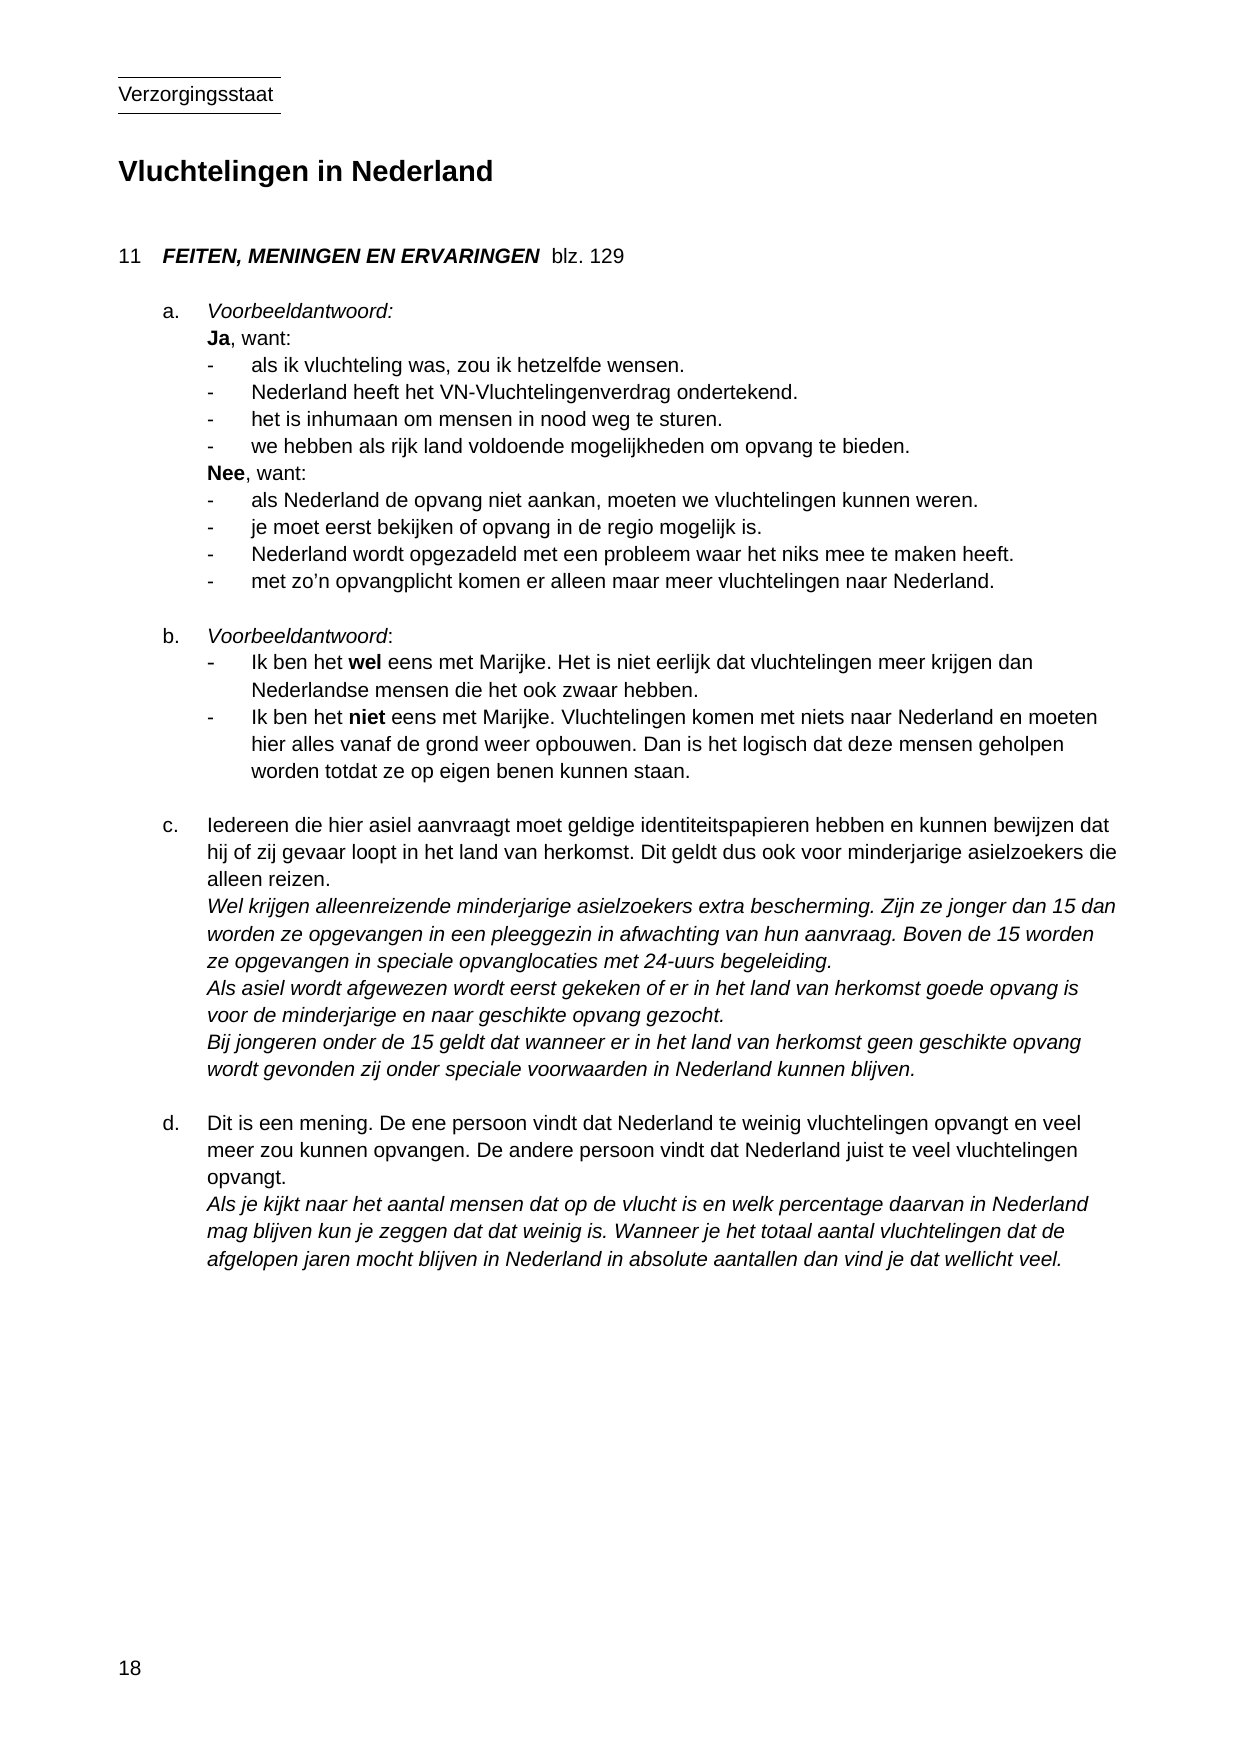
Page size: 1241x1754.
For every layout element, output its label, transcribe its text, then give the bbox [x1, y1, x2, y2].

text - we hebben als rijk land voldoende mogelijkheden om opvang te bieden. [207, 431, 1122, 458]
text Bij jongeren onder de 15 geldt dat wanneer er in het land van herkomst geen geschikte opvang wordt gevonden zij onder speciale voorwaarden in Nederland kunnen blijven. [207, 1027, 1122, 1081]
text - Nederland wordt opgezadeld met een probleem waar het niks mee te maken heeft. [207, 539, 1122, 566]
text - als ik vluchteling was, zou ik hetzelfde wensen. [207, 349, 1122, 377]
text b. Voorbeeldantwoord: [162, 620, 1122, 647]
text d. Dit is een mening. De ene persoon vindt dat Nederland te weinig vluchtelingen opvangt en veel meer zou kunnen opvangen. De andere persoon vindt dat Nederland juist te veel vluchtelingen opvangt. [162, 1108, 1122, 1189]
text - je moet eerst bekijken of opvang in de regio mogelijk is. [207, 512, 1122, 539]
text 11 FEITEN, MENINGEN EN ERVARINGEN blz. 129 [118, 241, 1122, 268]
text - als Nederland de opvang niet aankan, moeten we vluchtelingen kunnen weren. [207, 485, 1122, 512]
text - Ik ben het niet eens met Marijke. Vluchtelingen komen met niets naar Nederland en moeten hier alles vanaf de grond weer opbouwen. Dan is het logisch dat deze mensen geholpen worden totdat ze op eigen benen kunnen staan. [207, 702, 1122, 783]
text Als asiel wordt afgewezen wordt eerst gekeken of er in het land van herkomst goede opvang is voor de minderjarige en naar geschikte opvang gezocht. [207, 972, 1122, 1027]
text Wel krijgen alleenreizende minderjarige asielzoekers extra bescherming. Zijn ze jonger dan 15 dan worden ze opgevangen in een pleeggezin in afwachting van hun aanvraag. Boven de 15 worden ze opgevangen in speciale opvanglocaties met 24-uurs begeleiding. [207, 891, 1122, 972]
text Vluchtelingen in Nederland [118, 153, 1122, 187]
text - Ik ben het wel eens met Marijke. Het is niet eerlijk dat vluchtelingen meer krijgen dan Nederlandse mensen die het ook zwaar hebben. [207, 647, 1122, 702]
text Als je kijkt naar het aantal mensen dat op de vlucht is en welk percentage daarvan in Nederland mag blijven kun je zeggen dat dat weinig is. Wanneer je het totaal aantal vluchtelingen dat de afgelopen jaren mocht blijven in Nederland in absolute aantallen dan vind je dat wellicht veel. [207, 1189, 1122, 1270]
text Nee, want: [207, 458, 1122, 485]
text - met zo’n opvangplicht komen er alleen maar meer vluchtelingen naar Nederland. [207, 566, 1122, 593]
text Ja, want: [207, 322, 1122, 349]
text a. Voorbeeldantwoord: [162, 295, 1122, 322]
text c. Iedereen die hier asiel aanvraagt moet geldige identiteitspapieren hebben en kunnen bewijzen dat hij of zij gevaar loopt in het land van herkomst. Dit geldt dus ook voor minderjarige asielzoekers die alleen reizen. [162, 810, 1122, 891]
text - het is inhumaan om mensen in nood weg te sturen. [207, 404, 1122, 431]
text - Nederland heeft het VN-Vluchtelingenverdrag ondertekend. [207, 377, 1122, 404]
